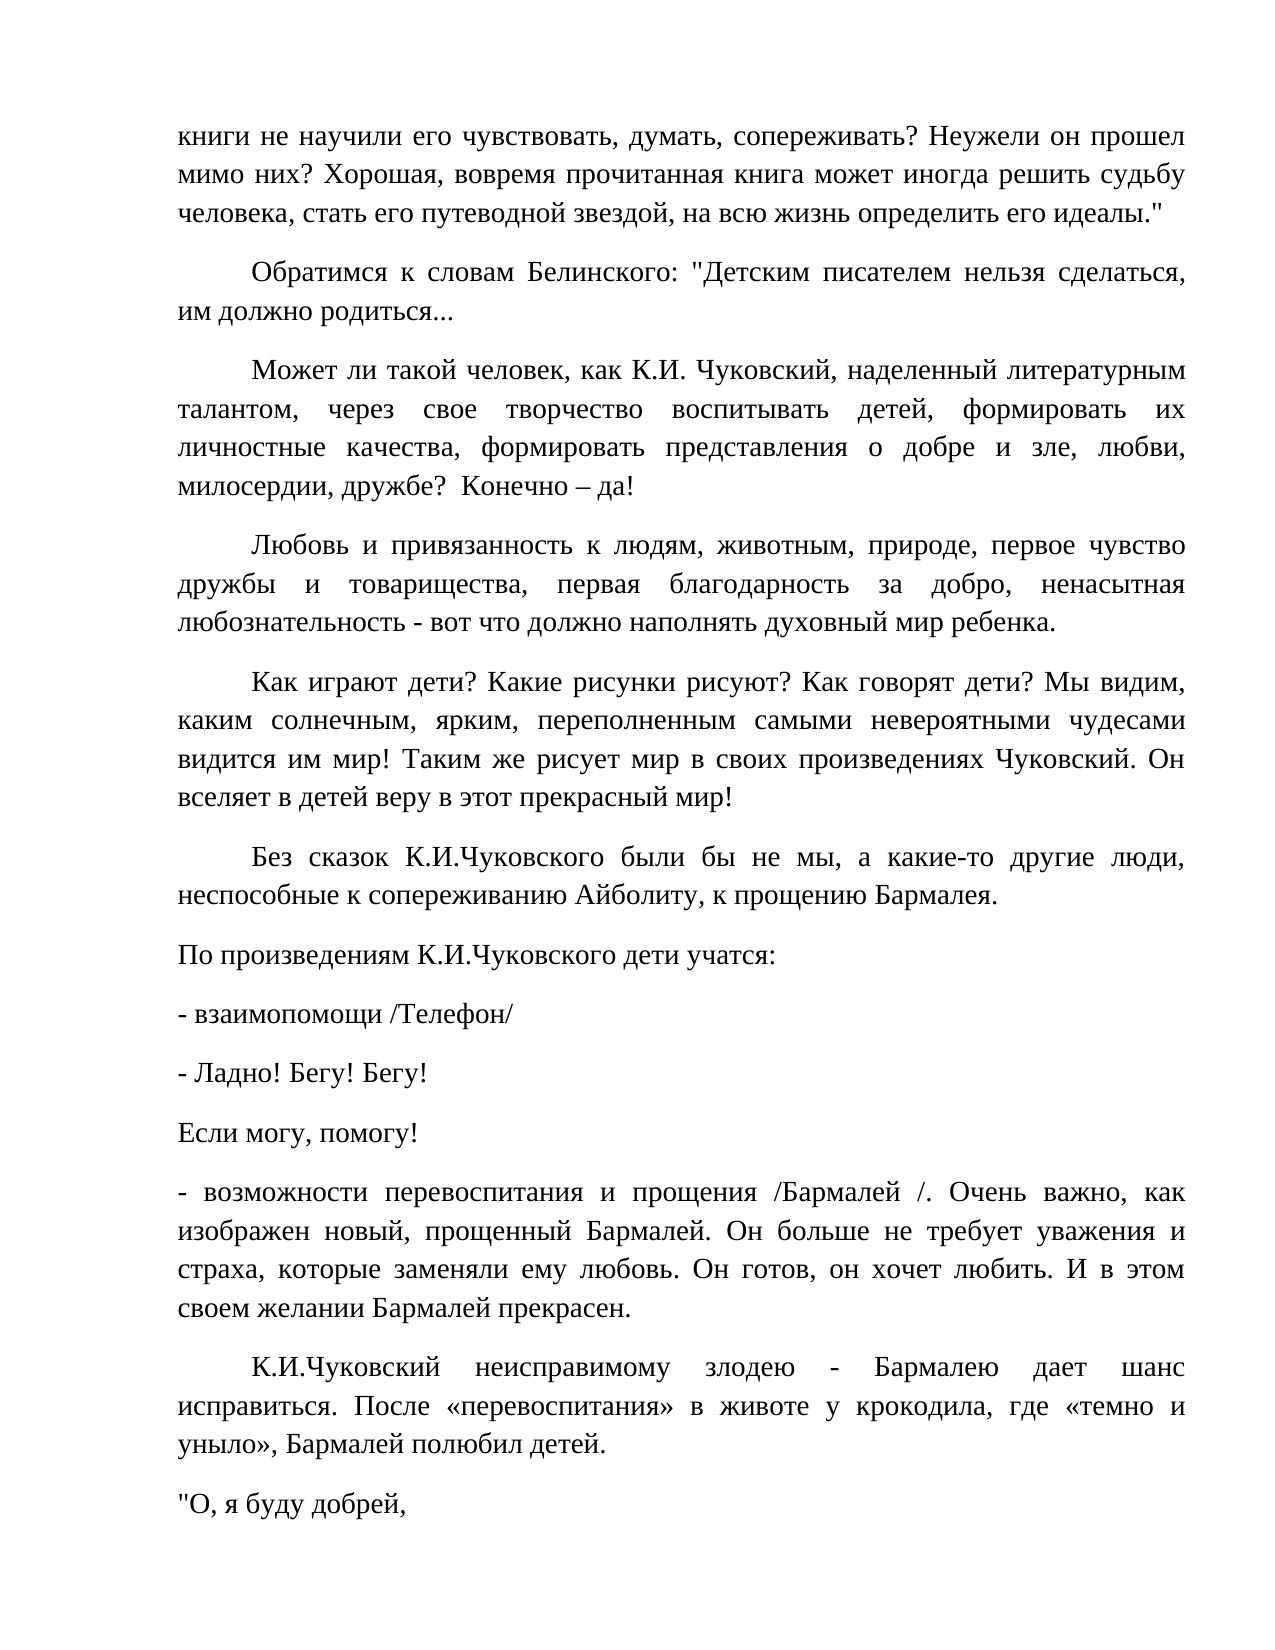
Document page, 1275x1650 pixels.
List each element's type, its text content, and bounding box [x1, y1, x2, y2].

text "О, я буду добрей, [177, 1486, 1186, 1519]
text - взаимопомощи /Телефон/ [177, 996, 1186, 1030]
text Обратимся к словам Белинского: "Детским писателем нельзя сделаться, им должно родиться... [177, 254, 1186, 327]
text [177, 118, 1186, 229]
text Может ли такой человек, как К.И. Чуковский, наделенный литературным талантом, через свое творчество воспитывать детей, формировать их личностные качества, формировать представления о добре и зле, любви, милосердии, дружбе? Конечно – да! [177, 352, 1186, 502]
text Любовь и привязанность к людям, животным, природе, первое чувство дружбы и товарищества, первая благодарность за добро, ненасытная любознательность - вот что должно наполнять духовный мир ребенка. [177, 527, 1186, 638]
text К.И.Чуковский неисправимому злодею - Бармалею дает шанс исправиться. После «перевоспитания» в животе у крокодила, где «темно и уныло», Бармалей полюбил детей. [177, 1349, 1186, 1460]
text - возможности перевоспитания и прощения /Бармалей /. Очень важно, как изображен новый, прощенный Бармалей. Он больше не требует уважения и страха, которые заменяли ему любовь. Он готов, он хочет любить. И в этом своем желании Бармалей прекрасен. [177, 1174, 1186, 1323]
text По произведениям К.И.Чуковского дети учатся: [177, 937, 1186, 970]
text Без сказок К.И.Чуковского были бы не мы, а какие-то другие люди, неспособные к сопереживанию Айболиту, к прощению Бармалея. [177, 839, 1186, 911]
text Если могу, помогу! [177, 1115, 1186, 1148]
text Как играют дети? Какие рисунки рисуют? Как говорят дети? Мы видим, каким солнечным, ярким, переполненным самыми невероятными чудесами видится им мир! Таким же рисует мир в своих произведениях Чуковский. Он вселяет в детей веру в этот прекрасный мир! [177, 664, 1186, 813]
text - Ладно! Бегу! Бегу! [177, 1056, 1186, 1089]
